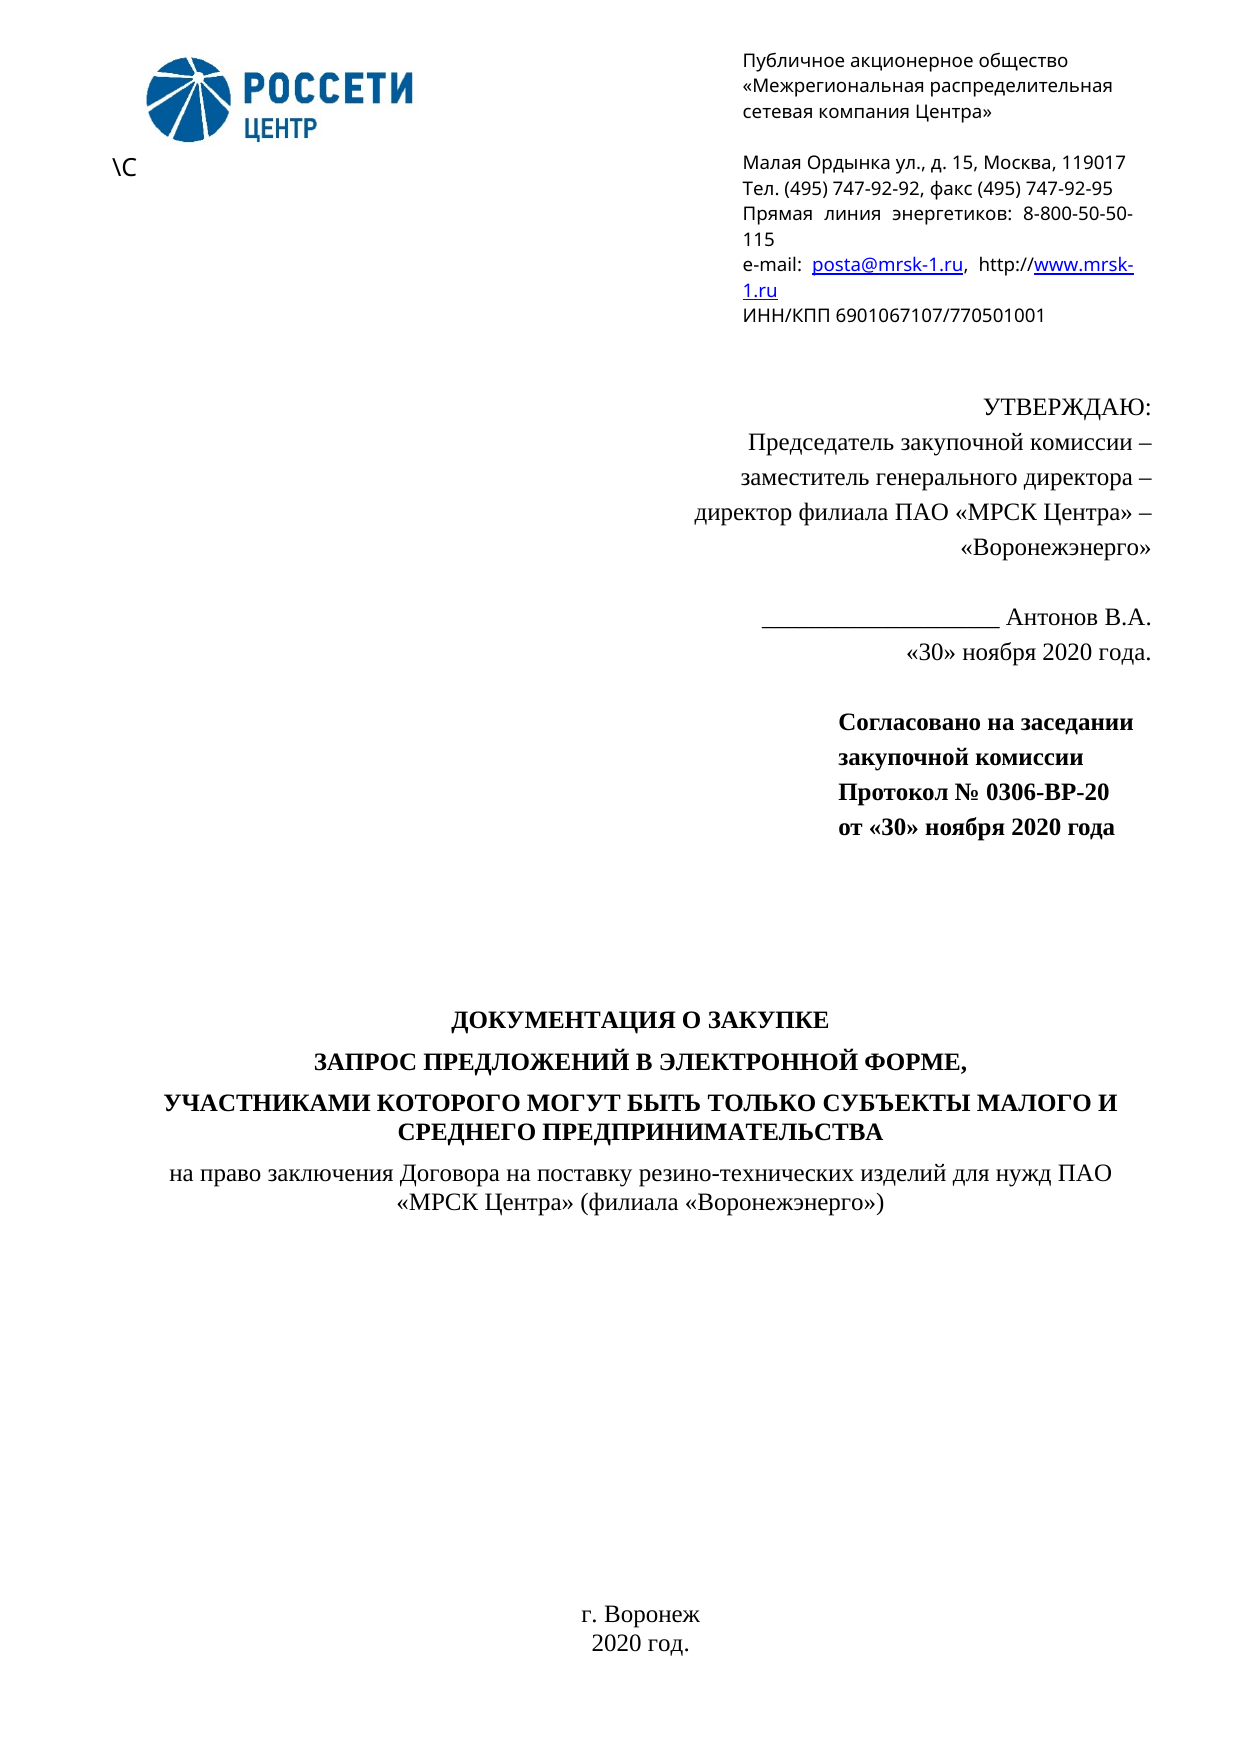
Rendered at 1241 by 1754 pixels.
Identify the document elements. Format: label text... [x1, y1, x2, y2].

text заместитель генерального директора – [129, 462, 1151, 491]
text УЧАСТНИКАМИ КОТОРОГО МОГУТ БЫТЬ ТОЛЬКО СУБЪЕКТЫ МАЛОГО И СРЕДНЕГО ПРЕДПРИНИМАТЕЛЬСТВА [129, 1088, 1151, 1146]
text г. Воронеж 2020 год. [129, 1599, 1151, 1657]
text закупочной комиссии [838, 742, 1151, 771]
text Согласовано на заседании [838, 707, 1151, 736]
text «Воронежэнерго» [129, 532, 1151, 561]
text ДОКУМЕНТАЦИЯ О ЗАКУПКЕ [129, 1006, 1151, 1034]
text на право заключения Договора на поставку резино-технических изделий для нужд ПАО «МРСК Центра» (филиала «Воронежэнерго») [129, 1158, 1151, 1216]
text Председатель закупочной комиссии – [129, 427, 1151, 456]
table_header \С [141, 47, 731, 334]
text УТВЕРЖДАЮ: [720, 392, 1151, 421]
text ЗАПРОС ПРЕДЛОЖЕНИЙ В ЭЛЕКТРОННОЙ ФОРМЕ, [129, 1047, 1151, 1076]
text от «30» ноября 2020 года [838, 812, 1151, 841]
table_header Публичное акционерное общество «Межрегиональная распределительная сетевая компания Центра» Малая Ордынка ул., д. 15, Москва, 119017 Тел. (495) 747-92-92, факс (495) 747-92-95 Прямая линия энергетиков: 8-800-50-50-115 e-mail: posta@mrsk-1.ru, http://www.mrsk-1.ru ИНН/КПП 6901067107/770501001 [731, 47, 1145, 334]
text Протокол № 0306-ВР-20 [838, 777, 1151, 806]
text ___________________ Антонов В.А. [129, 602, 1151, 631]
text директор филиала ПАО «МРСК Центра» – [129, 497, 1151, 526]
text «30» ноября 2020 года. [129, 637, 1151, 666]
